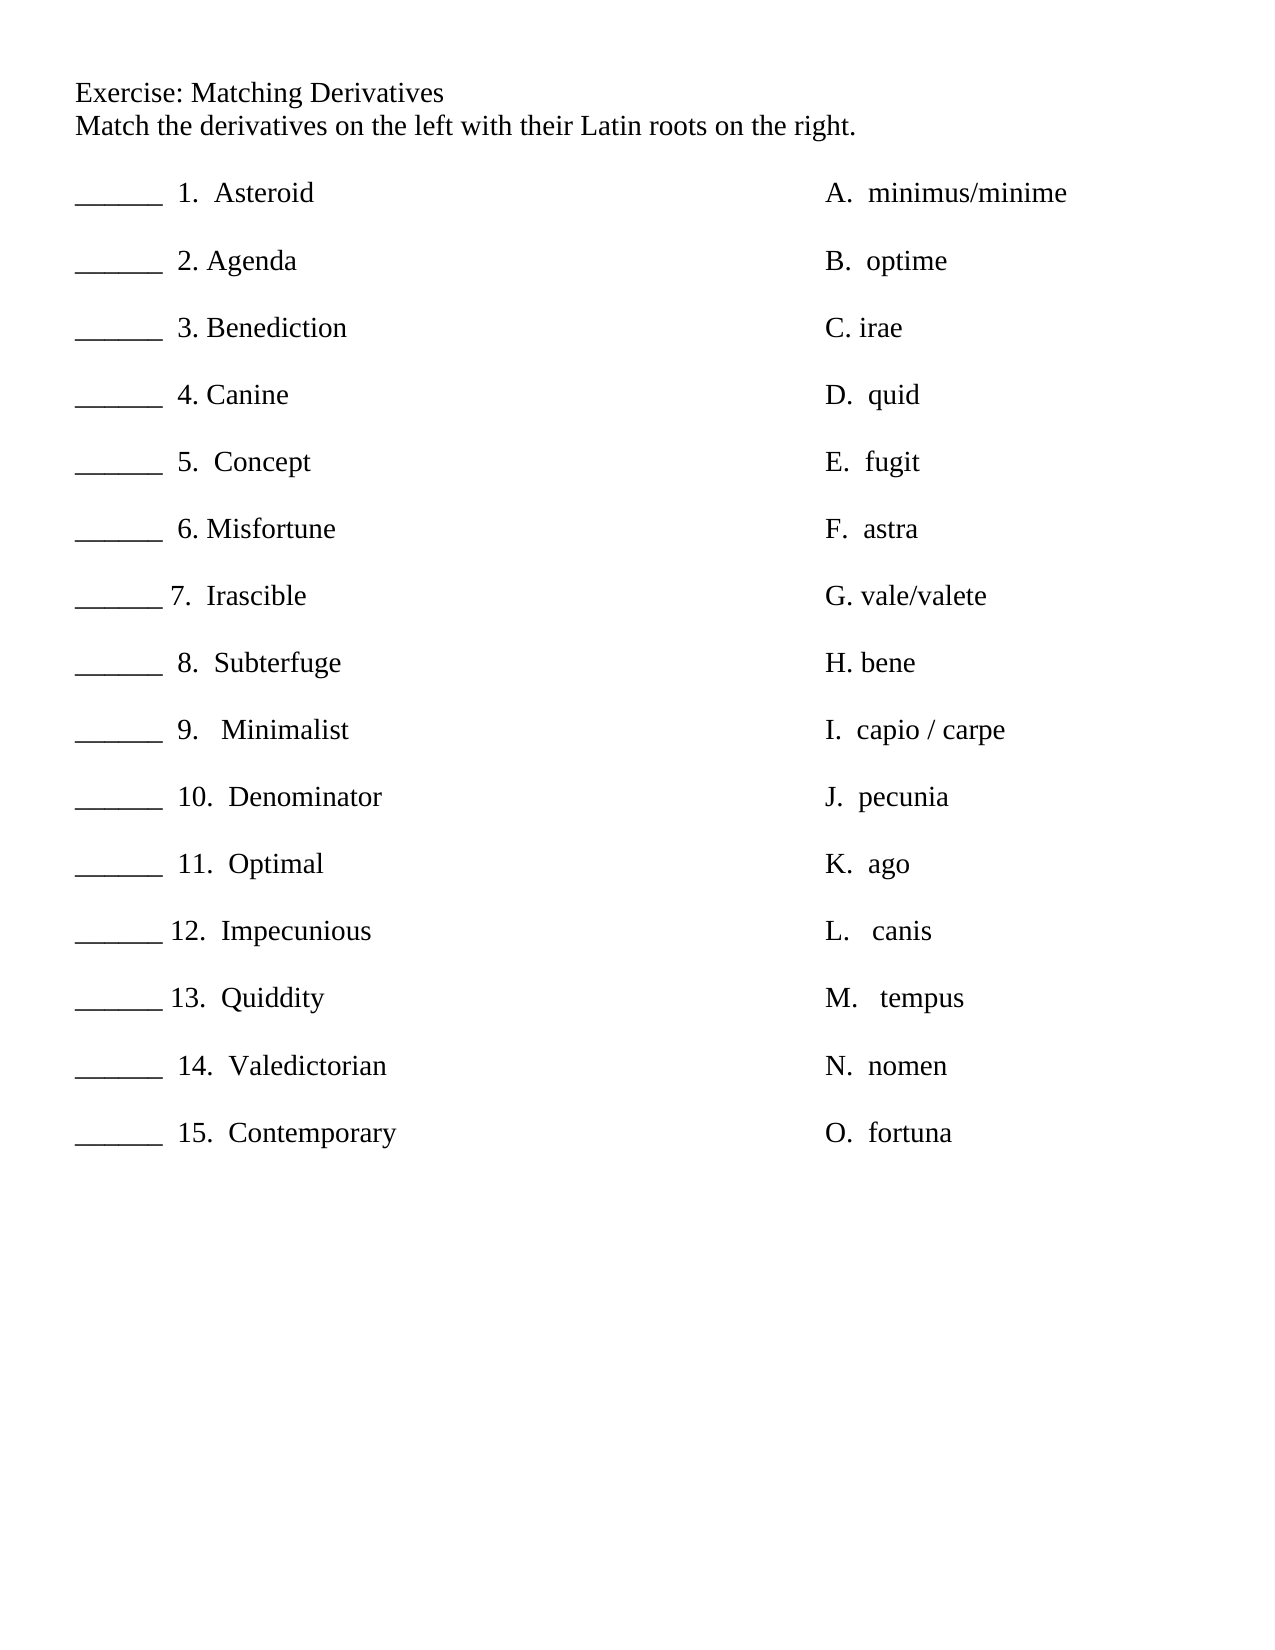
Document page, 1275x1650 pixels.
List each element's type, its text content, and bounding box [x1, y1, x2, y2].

text ______ 12. Impecunious L. canis [75, 913, 1200, 947]
text ______ 6. Misfortune F. astra [75, 511, 1200, 544]
text Exercise: Matching Derivatives [75, 75, 1200, 108]
text ______ 3. Benediction C. irae [75, 310, 1200, 343]
text ______ 14. Valedictorian N. nomen [75, 1048, 1200, 1081]
text ______ 4. Canine D. quid [75, 377, 1200, 410]
text ______ 8. Subterfuge H. bene [75, 645, 1200, 679]
text ______ 10. Denominator J. pecunia [75, 779, 1200, 813]
text ______ 2. Agenda B. optime [75, 243, 1200, 276]
text ______ 5. Concept E. fugit [75, 444, 1200, 477]
text Match the derivatives on the left with their Latin roots on the right. [75, 108, 1200, 142]
text ______ 9. Minimalist I. capio / carpe [75, 712, 1200, 746]
text ______ 15. Contemporary O. fortuna [75, 1115, 1200, 1148]
text ______ 13. Quiddity M. tempus [75, 981, 1200, 1014]
text ______ 7. Irascible G. vale/valete [75, 578, 1200, 612]
text ______ 1. Asteroid A. minimus/minime [75, 176, 1200, 209]
text ______ 11. Optimal K. ago [75, 846, 1200, 880]
